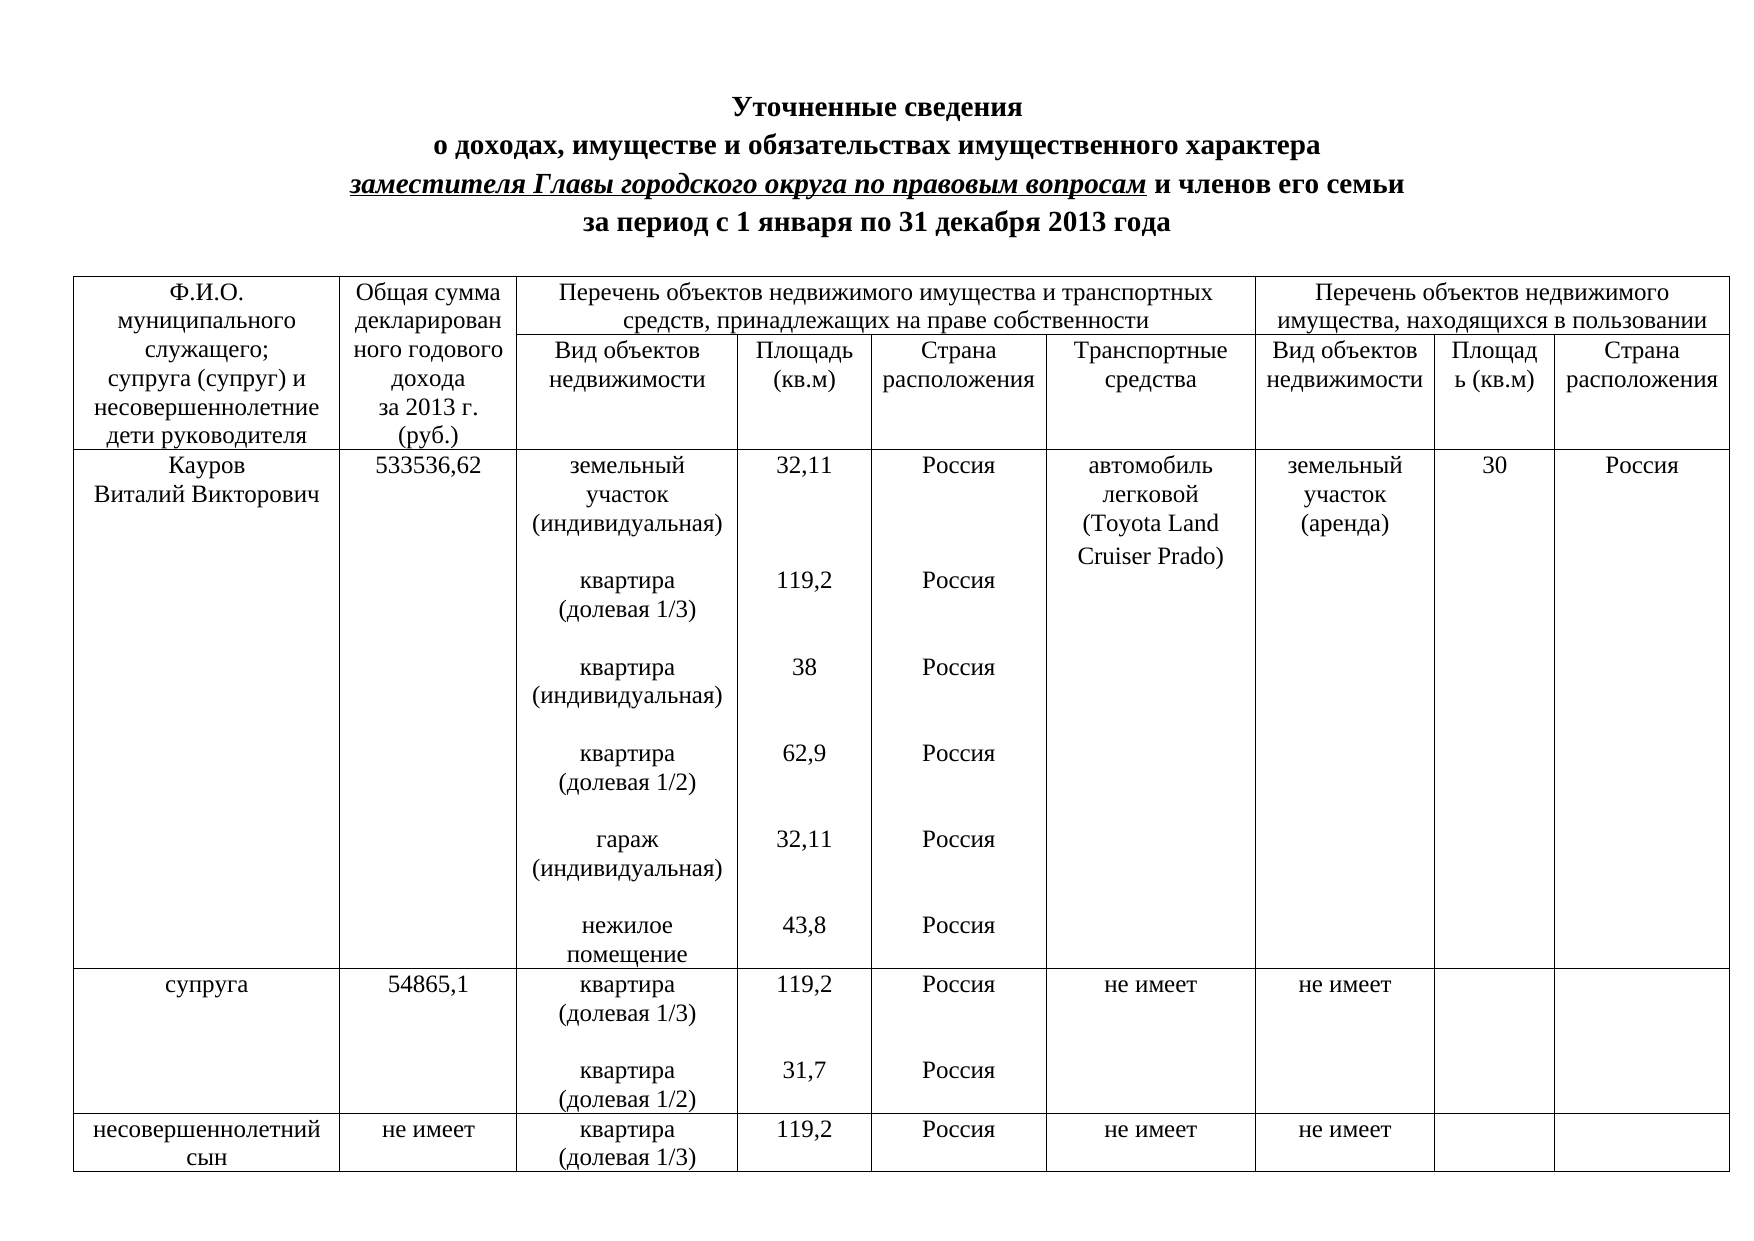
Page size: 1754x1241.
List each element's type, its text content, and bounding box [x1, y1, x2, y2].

table_cell автомобиль легковой (Toyota Land Cruiser Prado) [1047, 450, 1255, 968]
table_cell земельный участок (аренда) [1256, 450, 1434, 968]
table_header Перечень объектов недвижимого имущества и транспортных средств, принадлежащих на праве собственности [517, 277, 1255, 334]
table_cell 54865,1 [340, 969, 516, 1113]
table_cell не имеет [340, 1114, 516, 1171]
table_cell Россия [872, 1114, 1046, 1171]
text о доходах, имуществе и обязательствах имущественного характера [118, 127, 1636, 161]
table_cell 119,2 [738, 1114, 871, 1171]
table_cell не имеет [1047, 969, 1255, 1113]
table_cell несовершеннолетний сын [74, 1114, 339, 1171]
table_cell не имеет [1047, 1114, 1255, 1171]
table_cell [1555, 969, 1729, 1113]
table_cell супруга [74, 969, 339, 1113]
table_cell земельный участок (индивидуальная) квартира (долевая 1/3) квартира (индивидуальная) квартира (долевая 1/2) гараж (индивидуальная) нежилое помещение [517, 450, 737, 968]
table_cell [1435, 1114, 1554, 1171]
table_cell Страна расположения [872, 335, 1046, 449]
table_cell Страна расположения [1555, 335, 1729, 449]
table_cell Россия [1555, 450, 1729, 968]
text за период с 1 января по 31 декабря 2013 года [118, 204, 1636, 238]
table_cell Транспортные средства [1047, 335, 1255, 449]
table_cell Россия Россия Россия Россия Россия Россия [872, 450, 1046, 968]
table_cell 533536,62 [340, 450, 516, 968]
table_cell Площадь (кв.м) [738, 335, 871, 449]
table_header Общая сумма декларированного годового дохода за 2013 г. (руб.) [340, 277, 516, 449]
text заместителя Главы городского округа по правовым вопросам и членов его семьи [118, 166, 1636, 199]
table_cell [1435, 969, 1554, 1113]
table_cell Вид объектов недвижимости [517, 335, 737, 449]
table_header Перечень объектов недвижимого имущества, находящихся в пользовании [1256, 277, 1729, 334]
table_header Ф.И.О. муниципального служащего; супруга (супруг) и несовершеннолетние дети руководителя [74, 277, 339, 449]
table_cell не имеет [1256, 1114, 1434, 1171]
table_cell Россия Россия [872, 969, 1046, 1113]
table_cell 32,11 119,2 38 62,9 32,11 43,8 [738, 450, 871, 968]
table_cell квартира (долевая 1/3) [517, 1114, 737, 1171]
text Уточненные сведения [118, 89, 1636, 122]
table_cell Вид объектов недвижимости [1256, 335, 1434, 449]
table_cell квартира (долевая 1/3) квартира (долевая 1/2) [517, 969, 737, 1113]
table_cell 30 [1435, 450, 1554, 968]
table_cell Площадь (кв.м) [1435, 335, 1554, 449]
table_cell не имеет [1256, 969, 1434, 1113]
table_cell Кауров Виталий Викторович [74, 450, 339, 968]
table_cell 119,2 31,7 [738, 969, 871, 1113]
table_cell [1555, 1114, 1729, 1171]
